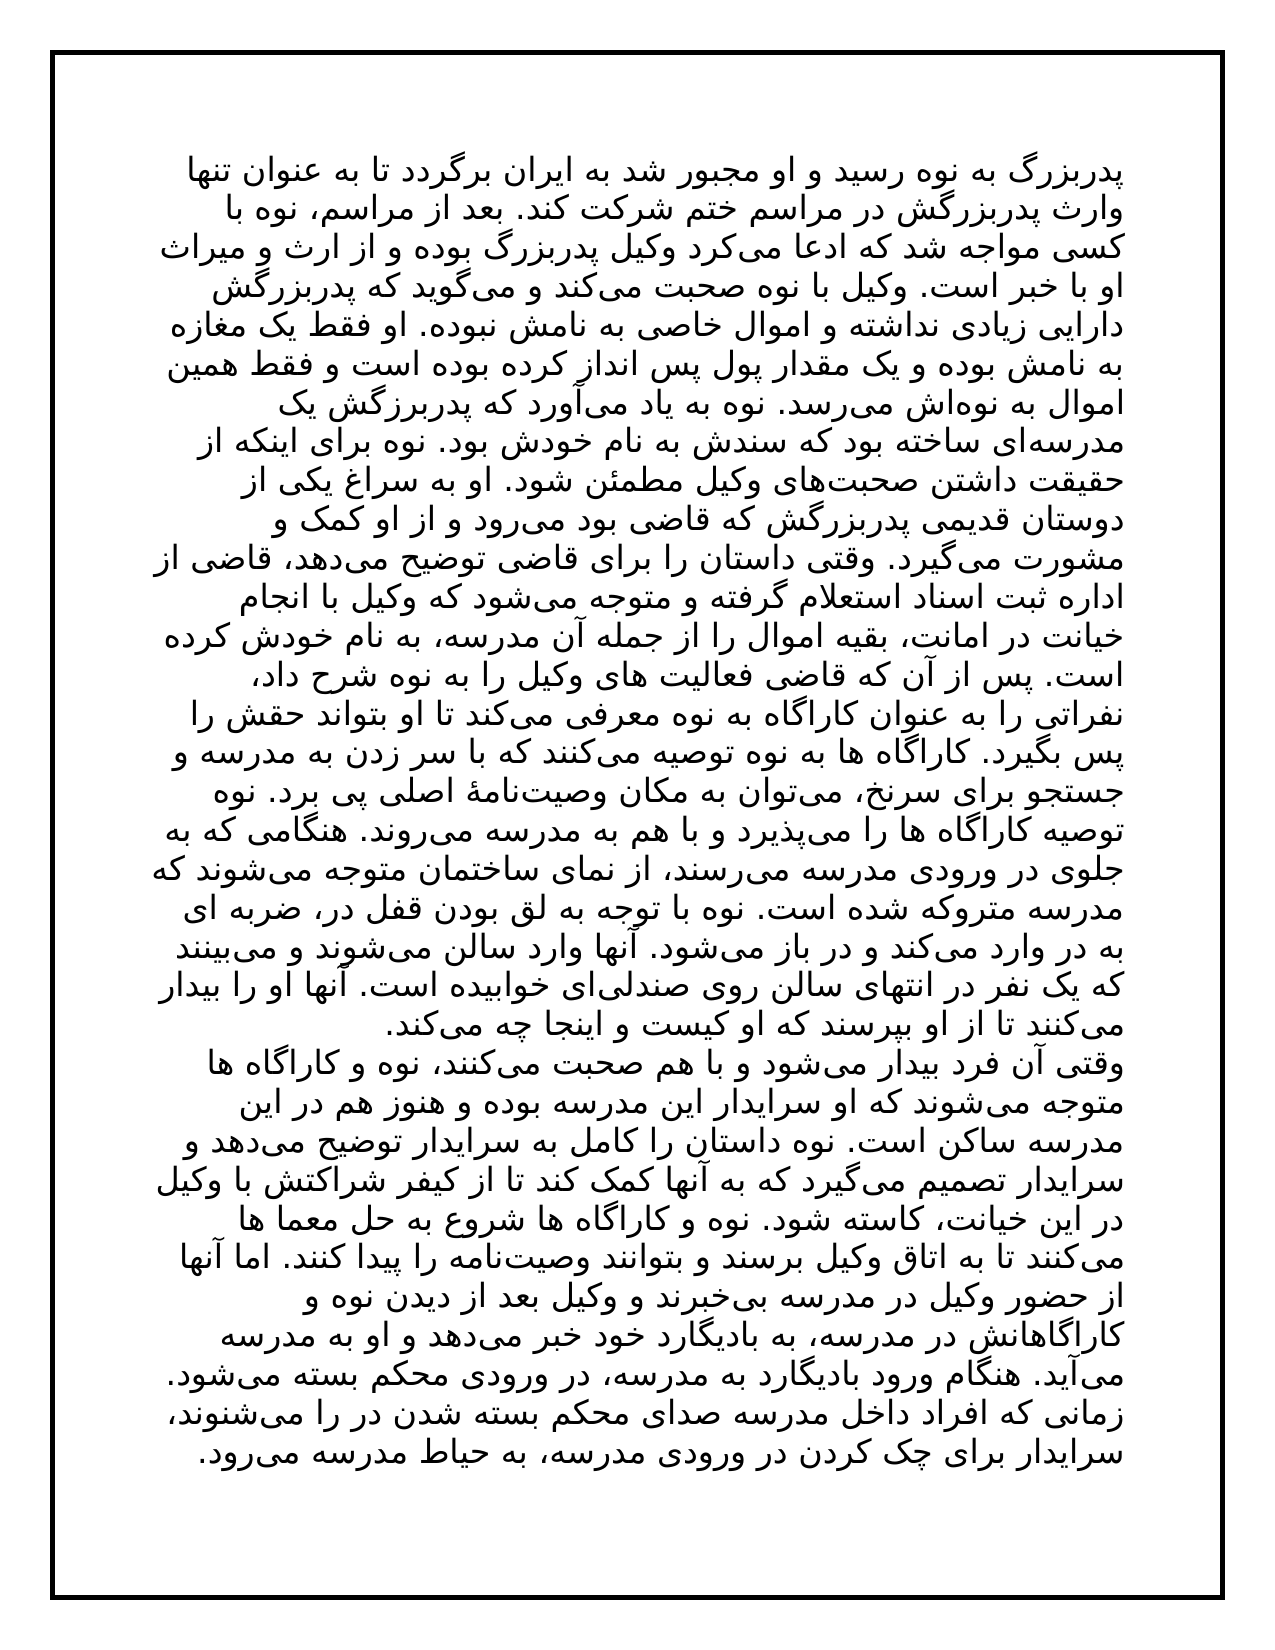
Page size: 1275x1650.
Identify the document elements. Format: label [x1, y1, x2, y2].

text [150, 150, 1125, 1044]
text [150, 1044, 1125, 1471]
